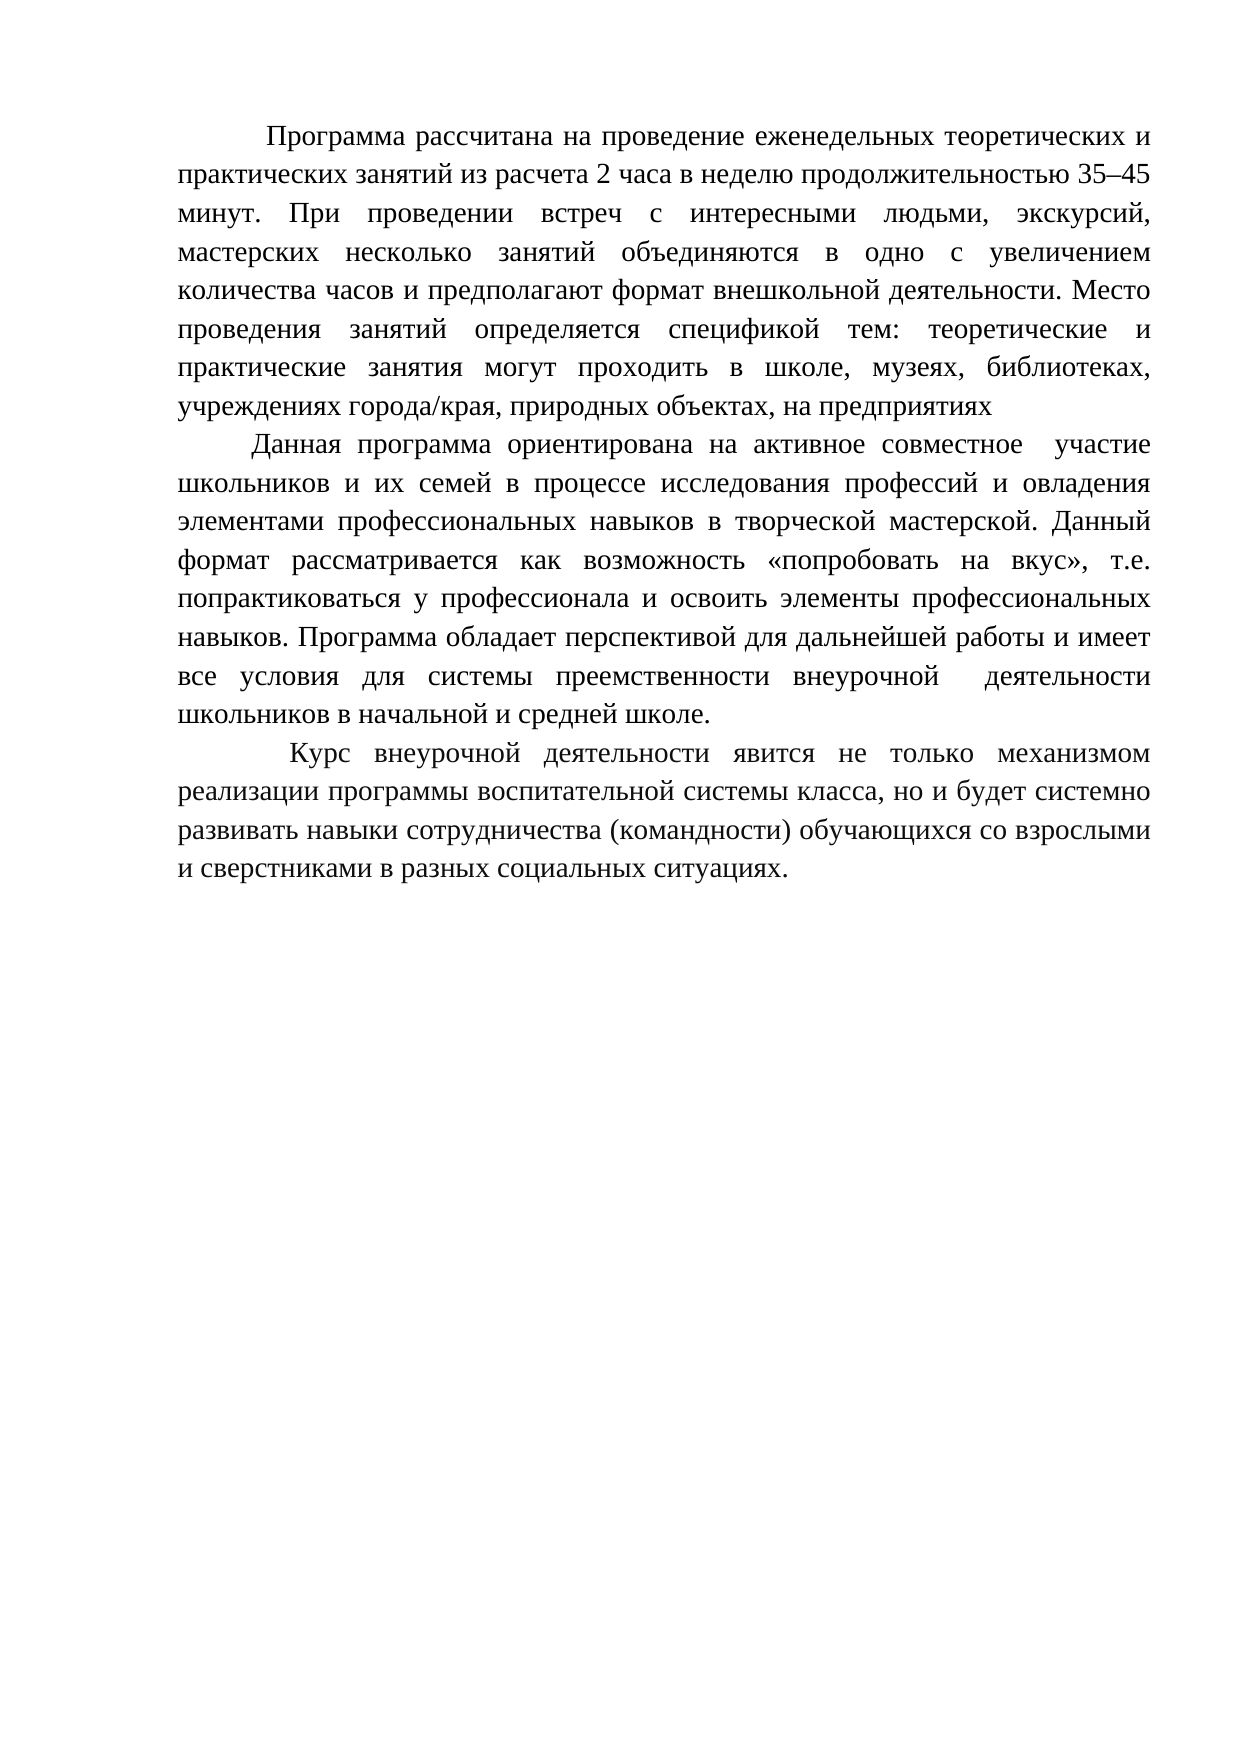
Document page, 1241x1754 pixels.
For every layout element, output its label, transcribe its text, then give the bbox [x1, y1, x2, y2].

text Данная программа ориентирована на активное совместное участие школьников и их семей в процессе исследования профессий и овладения элементами профессиональных навыков в творческой мастерской. Данный формат рассматривается как возможность «попробовать на вкус», т.е. попрактиковаться у профессионала и освоить элементы профессиональных навыков. Программа обладает перспективой для дальнейшей работы и имеет все условия для системы преемственности внеурочной деятельности школьников в начальной и средней школе. [177, 426, 1152, 730]
text Программа рассчитана на проведение еженедельных теоретических и практических занятий из расчета 2 часа в неделю продолжительностью 35–45 минут. При проведении встреч с интересными людьми, экскурсий, мастерских несколько занятий объединяются в одно с увеличением количества часов и предполагают формат внешкольной деятельности. Место проведения занятий определяется спецификой тем: теоретические и практические занятия могут проходить в школе, музеях, библиотеках, учреждениях города/края, природных объектах, на предприятиях [177, 118, 1152, 421]
text Курс внеурочной деятельности явится не только механизмом реализации программы воспитательной системы класса, но и будет системно развивать навыки сотрудничества (командности) обучающихся со взрослыми и сверстниками в разных социальных ситуациях. [177, 735, 1152, 884]
